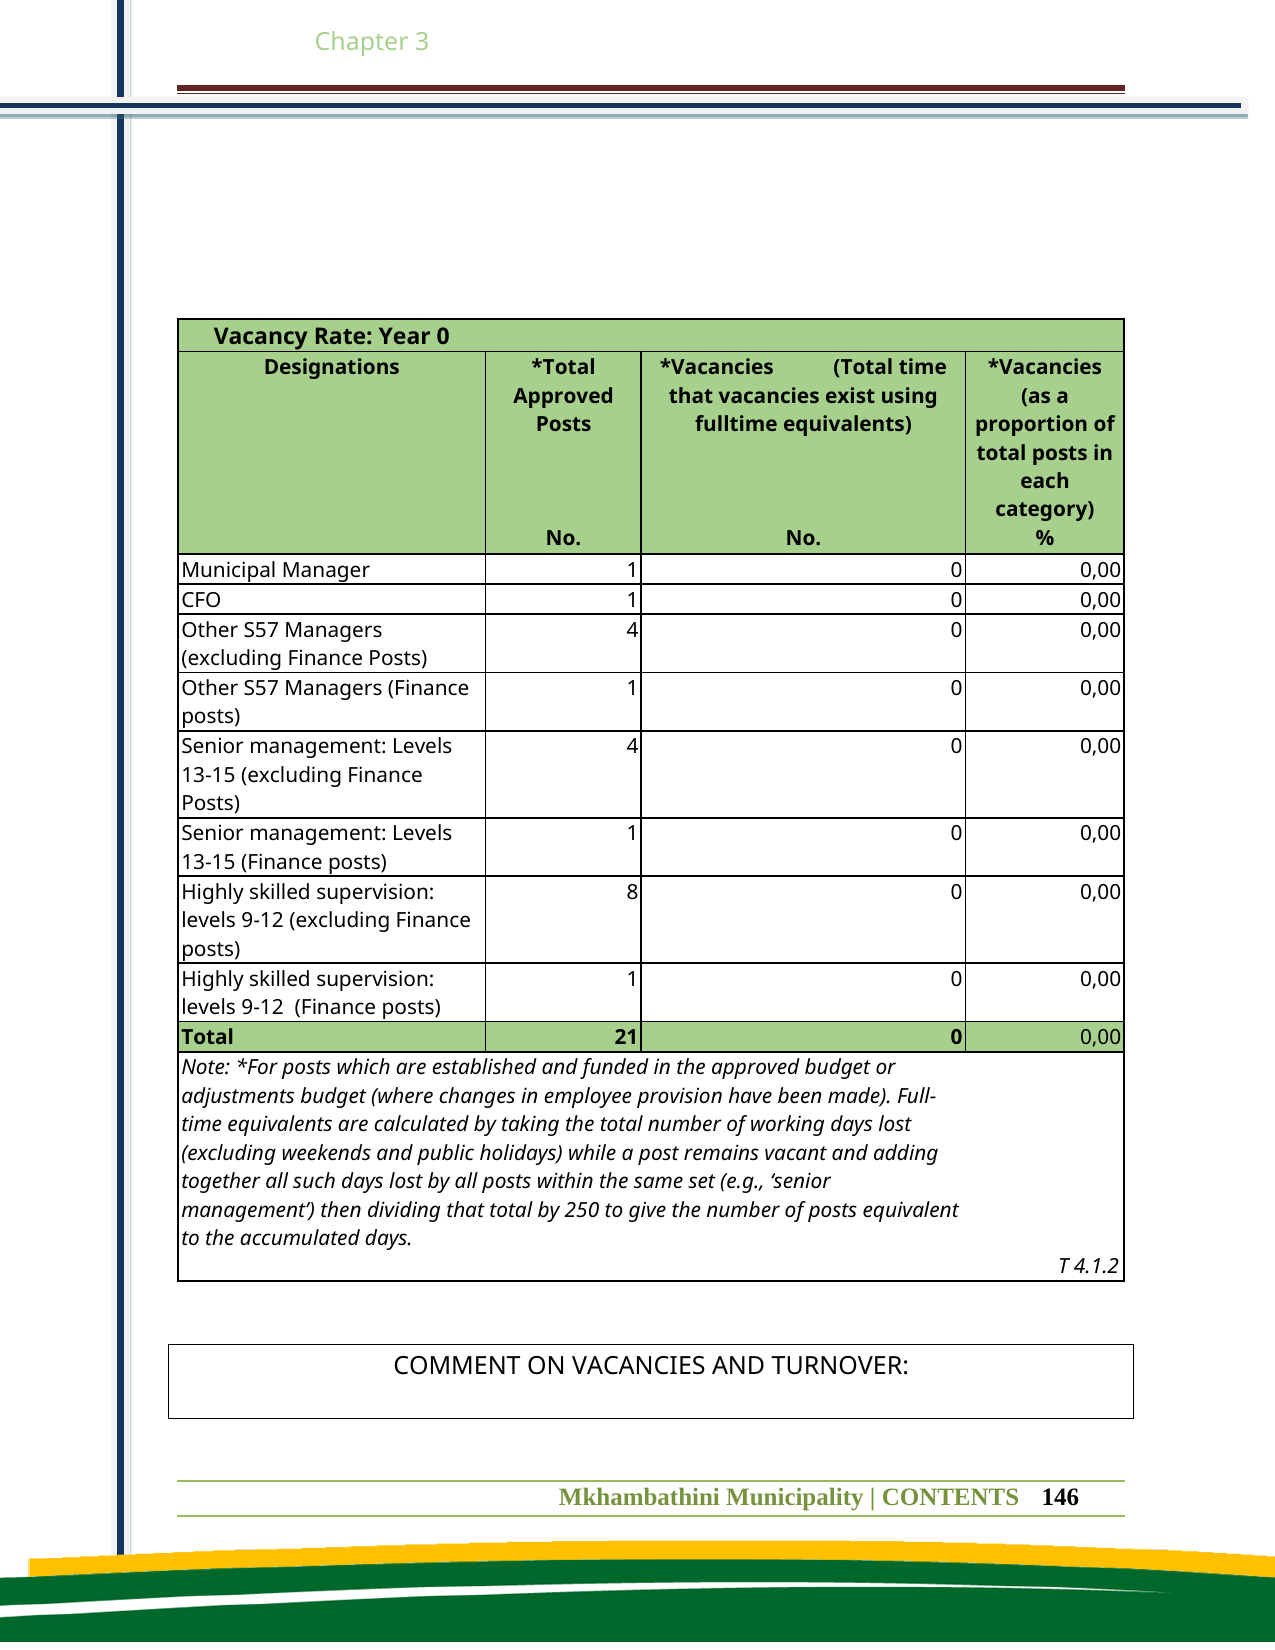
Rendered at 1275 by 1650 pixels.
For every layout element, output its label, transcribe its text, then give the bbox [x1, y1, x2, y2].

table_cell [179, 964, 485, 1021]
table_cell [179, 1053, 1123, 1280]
text COMMENT ON VACANCIES AND TURNOVER: [169, 1345, 1133, 1382]
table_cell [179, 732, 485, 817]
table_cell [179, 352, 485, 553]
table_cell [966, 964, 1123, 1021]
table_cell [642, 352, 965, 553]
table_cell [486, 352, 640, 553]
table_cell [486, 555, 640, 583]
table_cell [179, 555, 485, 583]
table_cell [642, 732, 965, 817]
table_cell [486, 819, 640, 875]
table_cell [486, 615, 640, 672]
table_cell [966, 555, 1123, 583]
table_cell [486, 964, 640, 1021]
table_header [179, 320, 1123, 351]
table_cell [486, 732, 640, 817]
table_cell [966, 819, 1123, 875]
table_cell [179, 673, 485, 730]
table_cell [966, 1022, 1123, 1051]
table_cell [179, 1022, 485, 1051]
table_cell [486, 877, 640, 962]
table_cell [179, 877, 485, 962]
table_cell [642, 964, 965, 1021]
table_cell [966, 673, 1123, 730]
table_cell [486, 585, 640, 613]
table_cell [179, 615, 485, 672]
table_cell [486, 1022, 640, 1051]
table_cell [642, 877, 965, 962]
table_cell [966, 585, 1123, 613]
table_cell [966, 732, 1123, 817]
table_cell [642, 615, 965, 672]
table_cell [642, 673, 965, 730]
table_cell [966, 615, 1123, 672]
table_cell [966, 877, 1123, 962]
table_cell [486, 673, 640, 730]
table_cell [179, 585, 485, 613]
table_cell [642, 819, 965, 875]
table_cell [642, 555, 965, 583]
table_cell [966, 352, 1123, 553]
picture [0, 1540, 1275, 1642]
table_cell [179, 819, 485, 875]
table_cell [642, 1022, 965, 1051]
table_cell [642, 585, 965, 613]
